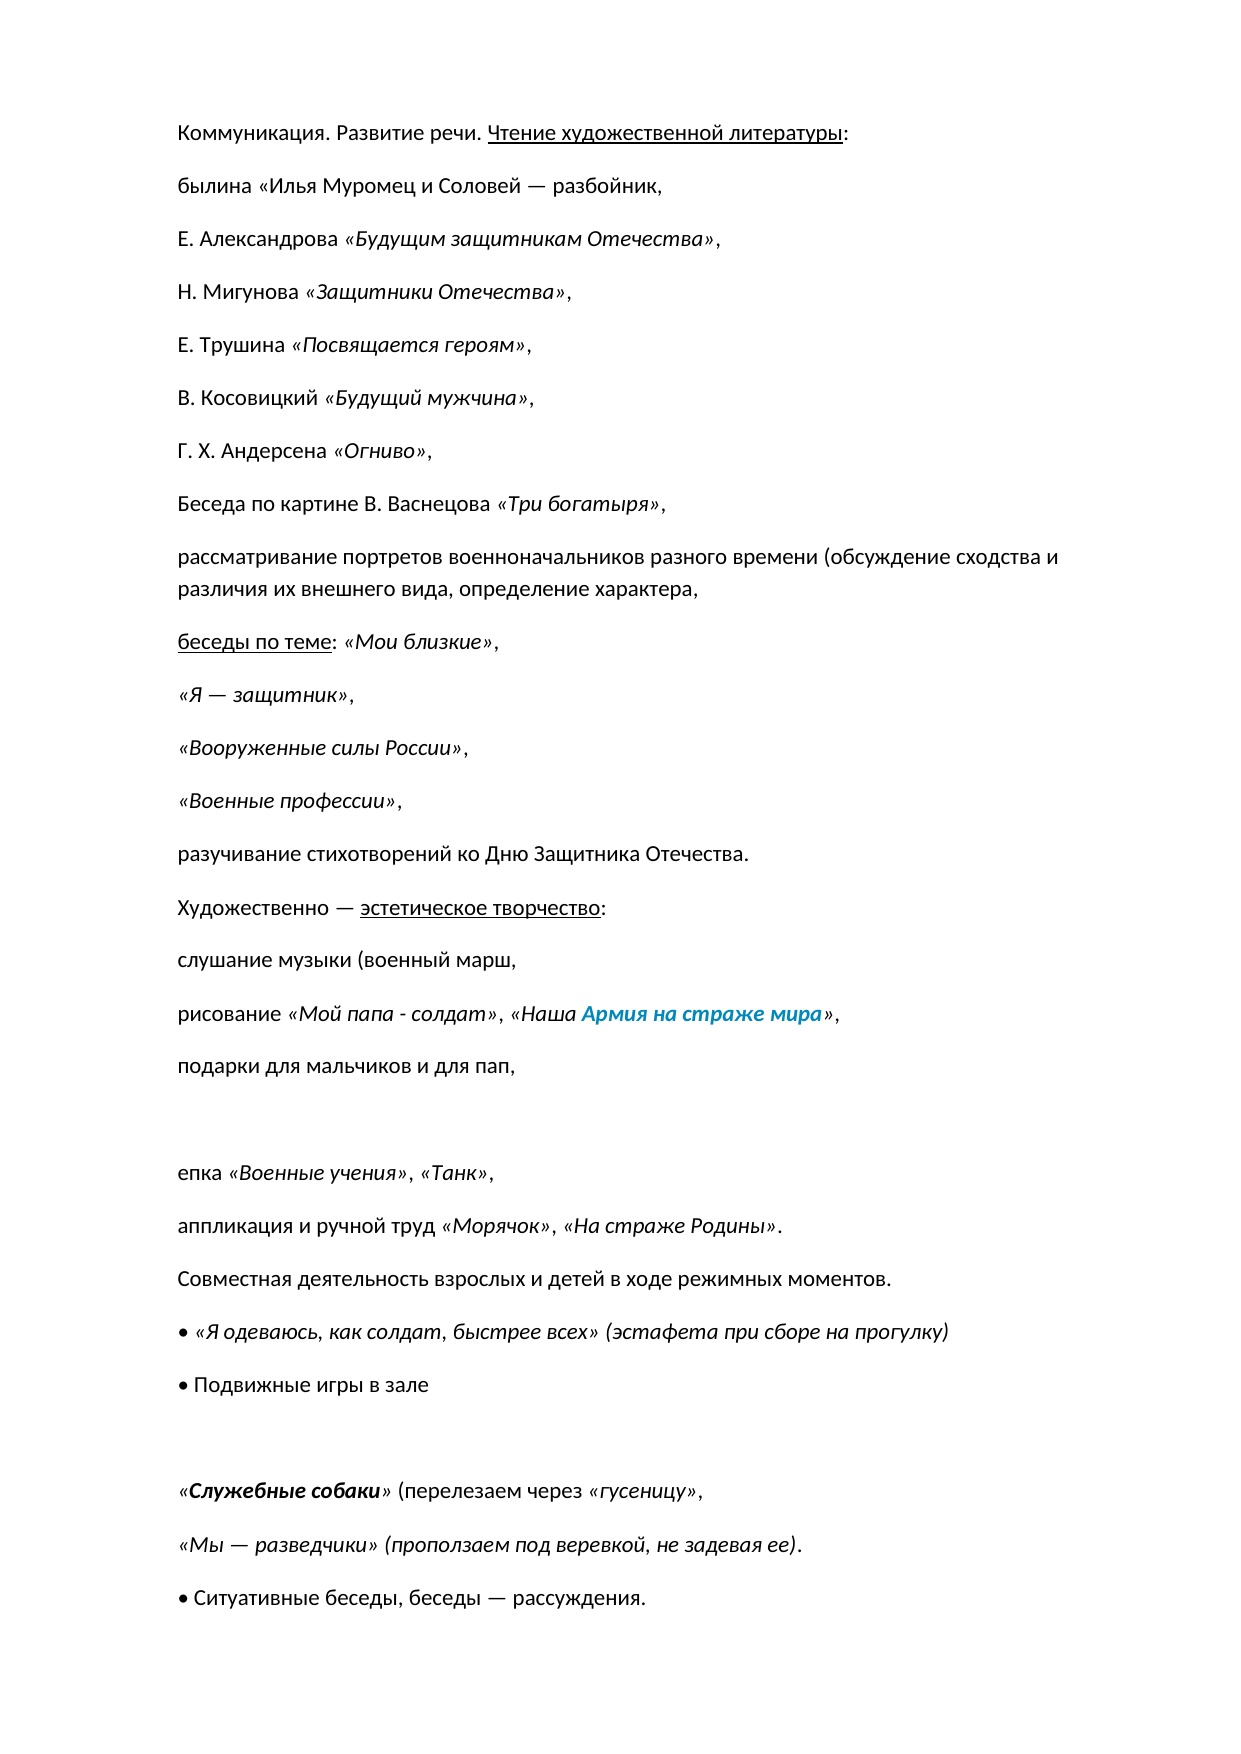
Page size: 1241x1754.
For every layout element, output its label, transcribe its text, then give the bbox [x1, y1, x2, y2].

text беседы по теме: «Мои близкие», [177, 627, 1152, 656]
text подарки для мальчиков и для пап, [177, 1052, 1152, 1080]
text разучивание стихотворений ко Дню Защитника Отечества. [177, 839, 1152, 868]
text епка «Военные учения», «Танк», [177, 1158, 1152, 1186]
text В. Косовицкий «Будущий мужчина», [177, 383, 1152, 411]
text аппликация и ручной труд «Морячок», «На страже Родины». [177, 1211, 1152, 1239]
text «Я — защитник», [177, 681, 1152, 708]
text «Мы — разведчики» (проползаем под веревкой, не задевая ее). [177, 1530, 1152, 1558]
text Беседа по картине В. Васнецова «Три богатыря», [177, 489, 1152, 517]
text былина «Илья Муромец и Соловей — разбойник, [177, 171, 1152, 199]
text Г. Х. Андерсена «Огниво», [177, 436, 1152, 464]
text рассматривание портретов военноначальников разного времени (обсуждение сходства и различия их внешнего вида, определение характера, [177, 542, 1152, 602]
text «Служебные собаки» (перелезаем через «гусеницу», [177, 1477, 1152, 1505]
text «Вооруженные силы России», [177, 733, 1152, 762]
text «Военные профессии», [177, 787, 1152, 814]
text Коммуникация. Развитие речи. Чтение художественной литературы: [177, 118, 1152, 146]
text Совместная деятельность взрослых и детей в ходе режимных моментов. [177, 1264, 1152, 1292]
text рисование «Мой папа - солдат», «Наша Армия на страже мира», [177, 999, 1152, 1027]
text Н. Мигунова «Защитники Отечества», [177, 277, 1152, 305]
text Е. Трушина «Посвящается героям», [177, 330, 1152, 358]
text • Подвижные игры в зале [177, 1370, 1152, 1398]
text • Ситуативные беседы, беседы — рассуждения. [177, 1583, 1152, 1611]
text Художественно — эстетическое творчество: [177, 893, 1152, 921]
text Е. Александрова «Будущим защитникам Отечества», [177, 224, 1152, 252]
text • «Я одеваюсь, как солдат, быстрее всех» (эстафета при сборе на прогулку) [177, 1317, 1152, 1345]
text слушание музыки (военный марш, [177, 946, 1152, 974]
